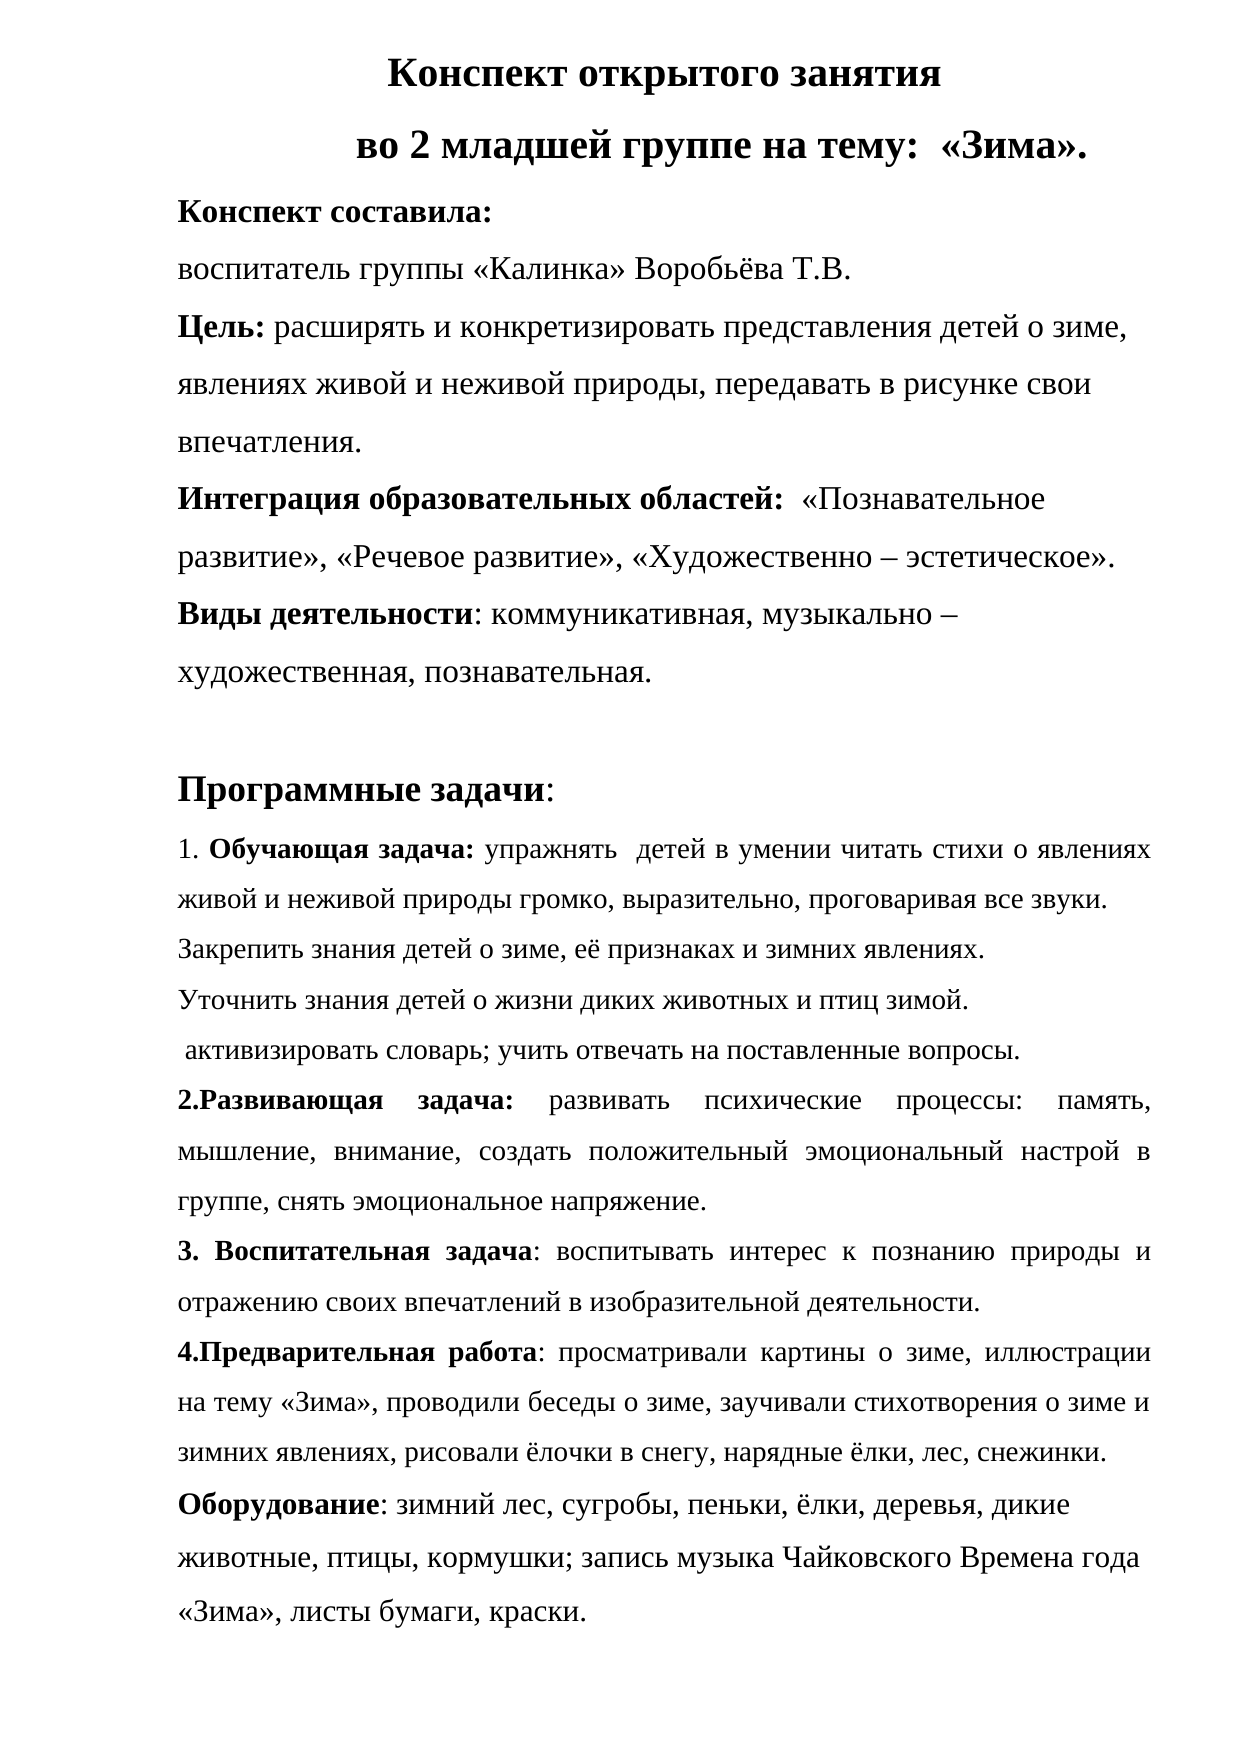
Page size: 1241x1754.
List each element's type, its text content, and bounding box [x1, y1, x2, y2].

text Виды деятельности: коммуникативная, музыкально – художественная, познавательная. [177, 593, 1152, 689]
text Конспект открытого занятия [177, 47, 1152, 95]
text Программные задачи: [177, 766, 1152, 809]
text 1. Обучающая задача: упражнять детей в умении читать стихи о явлениях живой и неживой природы громко, выразительно, проговаривая все звуки. [177, 831, 1152, 915]
text Интеграция образовательных областей: «Познавательное развитие», «Речевое развитие», «Художественно – эстетическое». [177, 478, 1152, 574]
text Конспект составила: [177, 191, 1152, 229]
text активизировать словарь; учить отвечать на поставленные вопросы. [177, 1032, 1152, 1066]
text Закрепить знания детей о зиме, её признаках и зимних явлениях. [177, 931, 1152, 965]
text Уточнить знания детей о жизни диких животных и птиц зимой. [177, 982, 1152, 1015]
text 4.Предварительная работа: просматривали картины о зиме, иллюстрации на тему «Зима», проводили беседы о зиме, заучивали стихотворения о зиме и зимних явлениях, рисовали ёлочки в снегу, нарядные ёлки, лес, снежинки. [177, 1334, 1152, 1468]
text во 2 младшей группе на тему: «Зима». [177, 119, 1152, 167]
text Цель: расширять и конкретизировать представления детей о зиме, явлениях живой и неживой природы, передавать в рисунке свои впечатления. [177, 306, 1152, 459]
text 3. Воспитательная задача: воспитывать интерес к познанию природы и отражению своих впечатлений в изобразительной деятельности. [177, 1233, 1152, 1317]
text 2.Развивающая задача: развивать психические процессы: память, мышление, внимание, создать положительный эмоциональный настрой в группе, снять эмоциональное напряжение. [177, 1082, 1152, 1217]
text Оборудование: зимний лес, сугробы, пеньки, ёлки, деревья, дикие животные, птицы, кормушки; запись музыка Чайковского Времена года «Зима», листы бумаги, краски. [177, 1485, 1152, 1628]
text воспитатель группы «Калинка» Воробьёва Т.В. [177, 248, 1152, 287]
